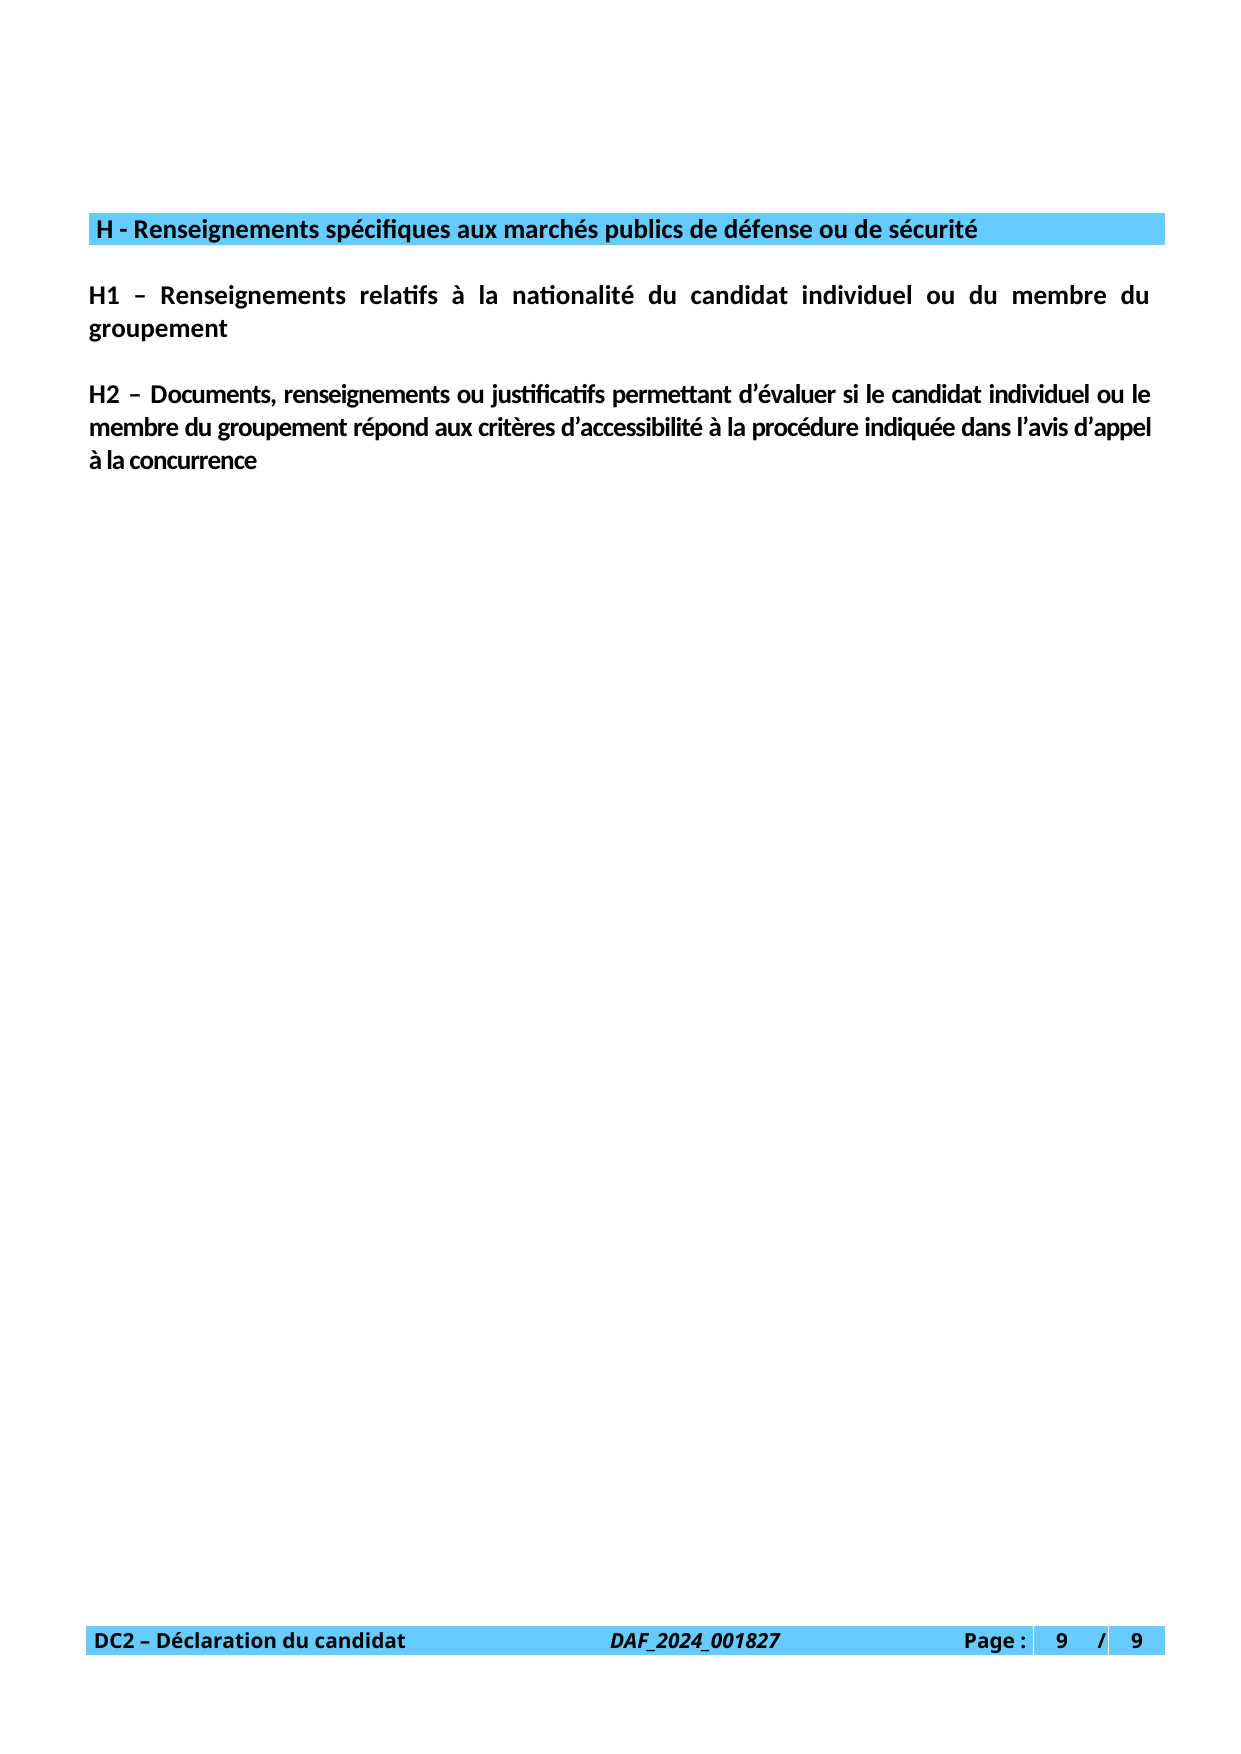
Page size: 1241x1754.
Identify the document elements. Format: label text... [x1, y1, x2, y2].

text H2 – Documents, renseignements ou justificatifs permettant d’évaluer si le candidat individuel ou le membre du groupement répond aux critères d’accessibilité à la procédure indiquée dans l’avis d’appel à la concurrence [89, 377, 1152, 477]
text H1 – Renseignements relatifs à la nationalité du candidat individuel ou du membre du groupement [89, 278, 1152, 344]
table_header H - Renseignements spécifiques aux marchés publics de défense ou de sécurité [89, 213, 1165, 245]
